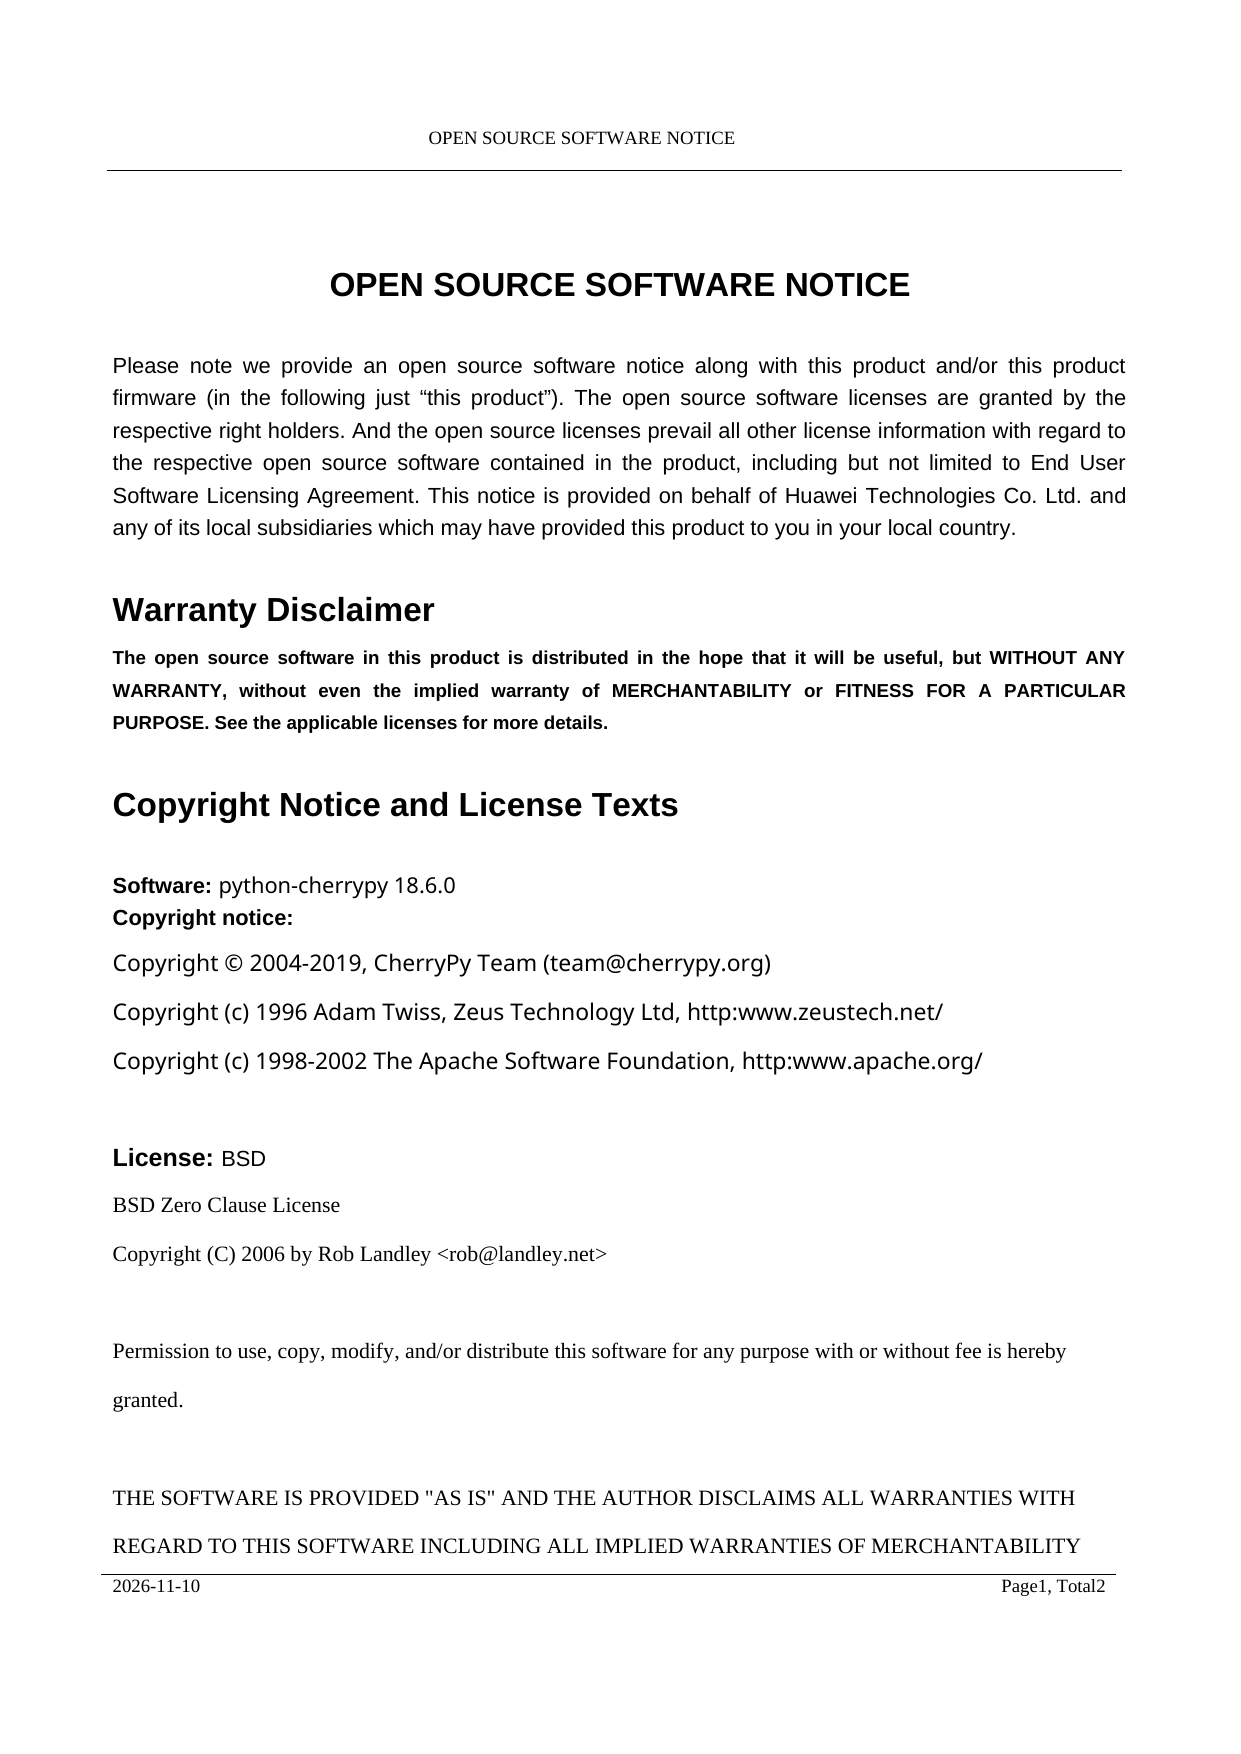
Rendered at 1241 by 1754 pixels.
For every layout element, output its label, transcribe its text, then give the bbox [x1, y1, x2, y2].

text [112, 1188, 1128, 1562]
text The open source software in this product is distributed in the hope that it will be useful, but WITHOUT ANY WARRANTY, without even the implied warranty of MERCHANTABILITY or FITNESS FOR A PARTICULAR PURPOSE. See the applicable licenses for more details. [112, 641, 1128, 739]
text OPEN SOURCE SOFTWARE NOTICE [112, 251, 1128, 316]
text Copyright notice: [112, 901, 1128, 934]
text Copyright Notice and License Texts [112, 771, 1128, 836]
text Warranty Disclaimer [112, 576, 1128, 641]
text Copyright © 2004-2019, CherryPy Team (team@cherrypy.org) Copyright (c) 1996 Adam Twiss, Zeus Technology Ltd, http:www.zeustech.net/ Copyright (c) 1998-2002 The Apache Software Foundation, http:www.apache.org/ [112, 947, 1128, 1125]
text Please note we provide an open source software notice along with this product and/or this product firmware (in the following just “this product”). The open source software licenses are granted by the respective right holders. And the open source licenses prevail all other license information with regard to the respective open source software contained in the product, including but not limited to End User Software Licensing Agreement. This notice is provided on behalf of Huawei Technologies Co. Ltd. and any of its local subsidiaries which may have provided this product to you in your local country. [112, 349, 1128, 544]
text Software: python-cherrypy 18.6.0 [112, 869, 1128, 901]
text License: BSD [112, 1142, 1128, 1174]
